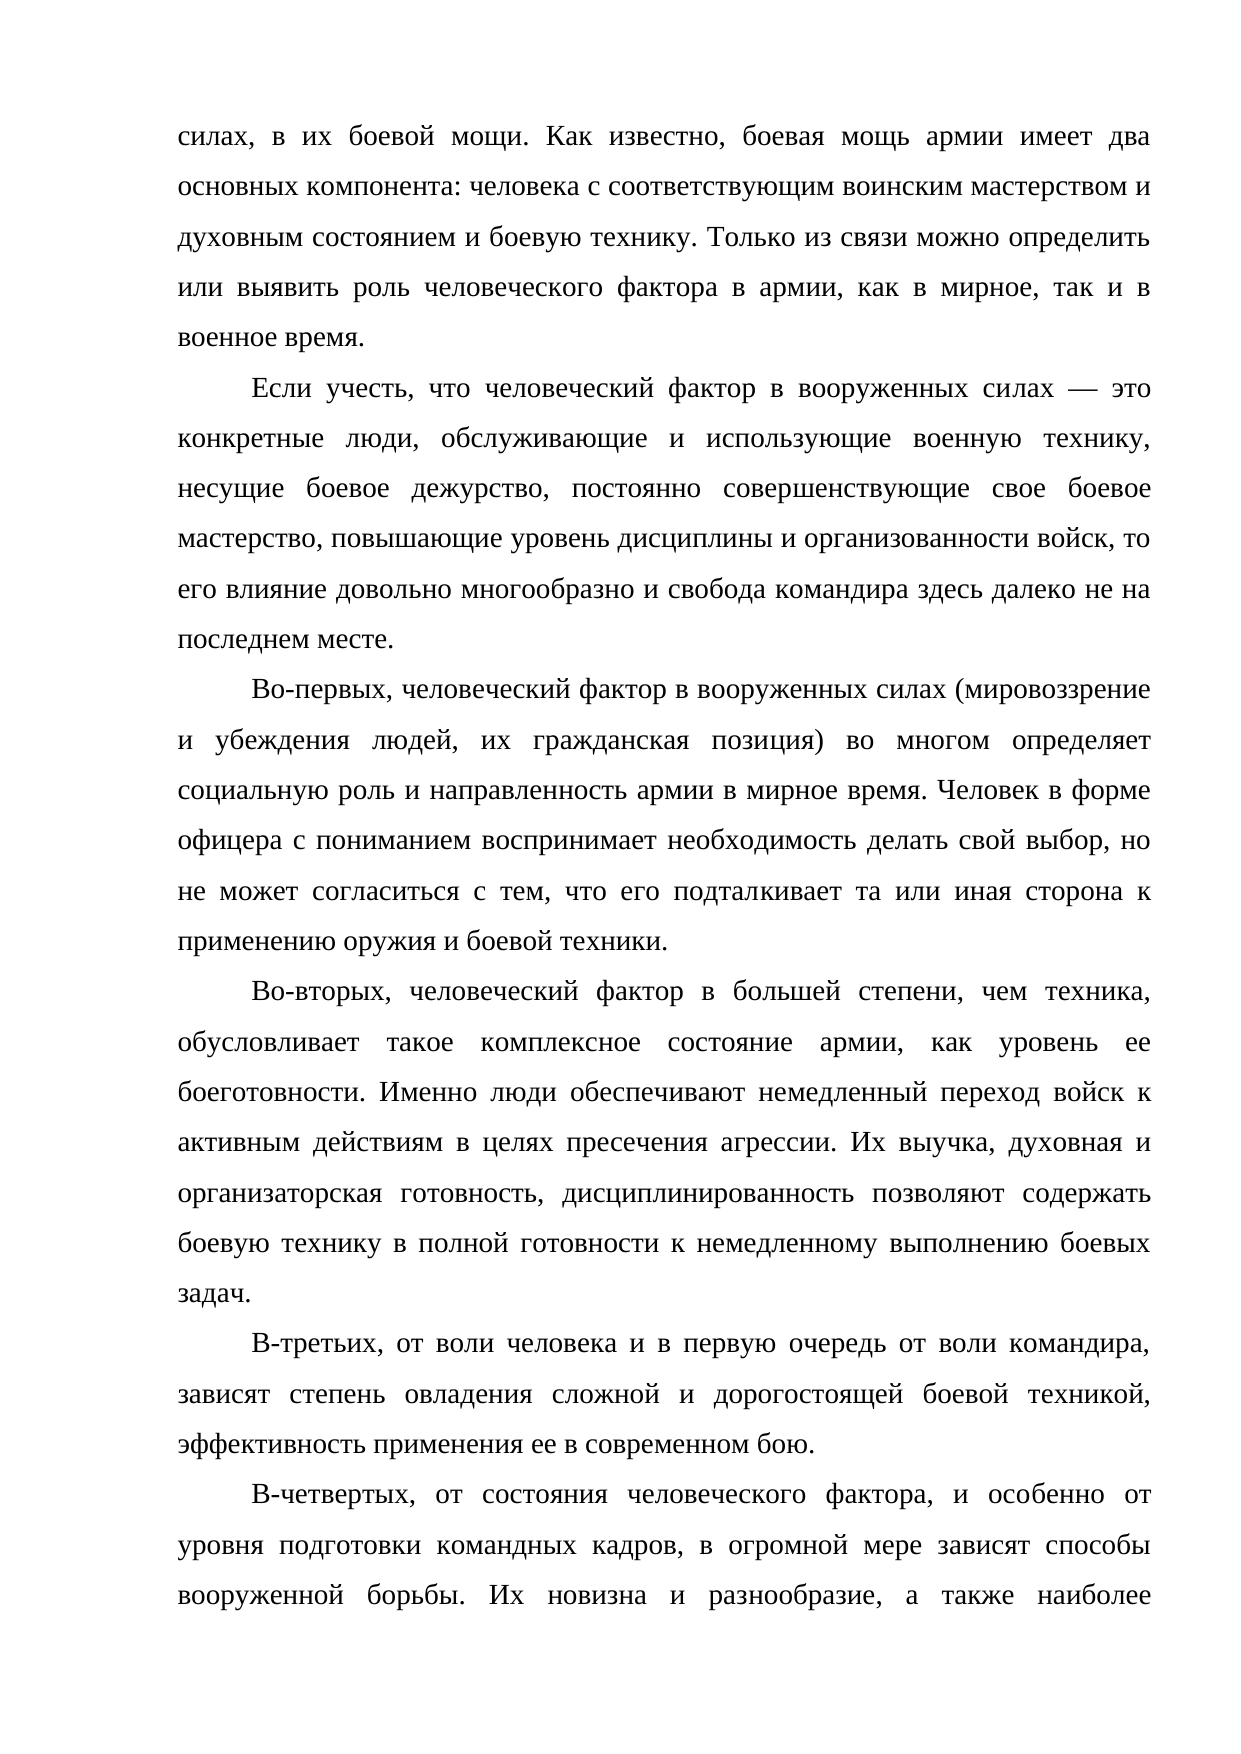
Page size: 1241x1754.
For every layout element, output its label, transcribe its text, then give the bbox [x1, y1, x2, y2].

text В-третьих, от воли человека и в первую очередь от воли командира, зависят степень овладения сложной и дорогостоящей боевой техникой, эффективность применения ее в современном бою. [177, 1326, 1152, 1460]
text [177, 118, 1152, 353]
text Во-вторых, человеческий фактор в большей степени, чем техника, обусловливает такое комплексное состояние армии, как уровень ее боеготовности. Именно люди обеспечивают немедленный переход войск к активным действиям в целях пресечения агрессии. Их выучка, духовная и организаторская готовность, дисциплинированность позволяют содержать боевую технику в полной готовности к немедленному выполнению боевых задач. [177, 973, 1152, 1309]
text Если учесть, что человеческий фактор в вооруженных силах — это конкретные люди, обслуживающие и использующие военную технику, несущие боевое дежурство, постоянно совершенствующие свое боевое мастерство, повышающие уровень дисциплины и организованности войск, то его влияние довольно многообразно и свобода командира здесь далеко не на последнем месте. [177, 370, 1152, 655]
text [177, 1477, 1152, 1611]
text Во-первых, человеческий фактор в вооруженных силах (мировоззрение и убеждения людей, их гражданская позиция) во многом определяет социальную роль и направленность армии в мирное время. Человек в форме офицера с пониманием воспринимает необходимость делать свой выбор, но не может согласиться с тем, что его подталкивает та или иная сторона к применению оружия и боевой техники. [177, 672, 1152, 957]
